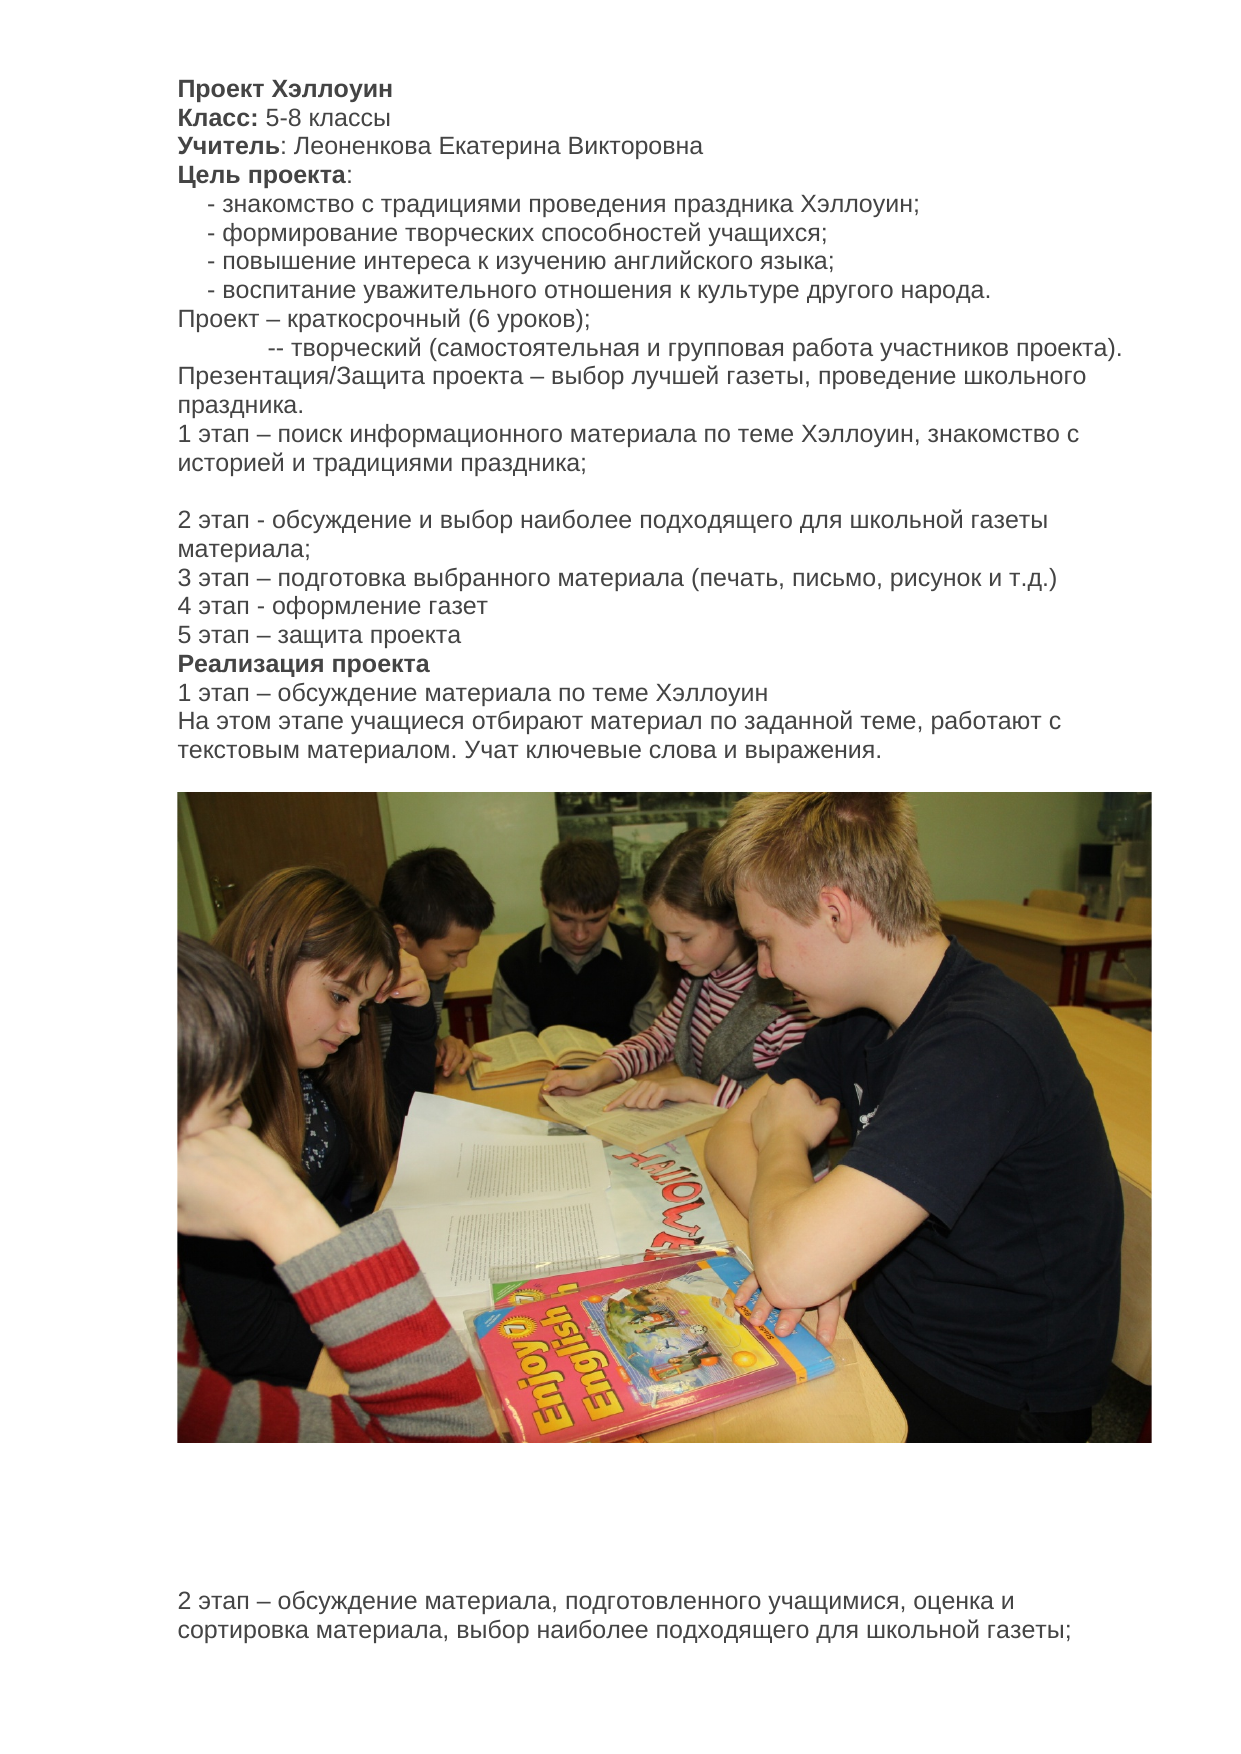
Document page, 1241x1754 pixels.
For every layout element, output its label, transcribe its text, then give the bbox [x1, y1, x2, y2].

text 2 этап - обсуждение и выбор наиболее подходящего для школьной газеты материала; [177, 505, 1152, 563]
text Класс: 5-8 классы [177, 103, 1152, 131]
text - воспитание уважительного отношения к культуре другого народа. [177, 275, 1152, 304]
text Учитель: Леоненкова Екатерина Викторовна [177, 131, 1152, 160]
text -- творческий (самостоятельная и групповая работа участников проекта). [177, 333, 1152, 361]
text На этом этапе учащиеся отбирают материал по заданной теме, работают с текстовым материалом. Учат ключевые слова и выражения. [177, 706, 1152, 764]
text - повышение интереса к изучению английского языка; [177, 246, 1152, 275]
text 5 этап – защита проекта [177, 620, 1152, 649]
text 1 этап – поиск информационного материала по теме Хэллоуин, знакомство с историей и традициями праздника; [177, 419, 1152, 476]
text 2 этап – обсуждение материала, подготовленного учащимися, оценка и сортировка материала, выбор наиболее подходящего для школьной газеты; [177, 1586, 1152, 1643]
text Цель проекта: [177, 160, 1152, 189]
text 4 этап - оформление газет [177, 591, 1152, 620]
text - знакомство с традициями проведения праздника Хэллоуин; [177, 189, 1152, 218]
text Презентация/Защита проекта – выбор лучшей газеты, проведение школьного праздника. [177, 361, 1152, 419]
text Проект Хэллоуин [177, 74, 1152, 103]
text 1 этап – обсуждение материала по теме Хэллоуин [177, 678, 1152, 706]
text 3 этап – подготовка выбранного материала (печать, письмо, рисунок и т.д.) [177, 563, 1152, 591]
text Проект – краткосрочный (6 уроков); [177, 304, 1152, 333]
picture [177, 792, 1152, 1443]
text - формирование творческих способностей учащихся; [177, 218, 1152, 246]
text Реализация проекта [177, 649, 1152, 678]
